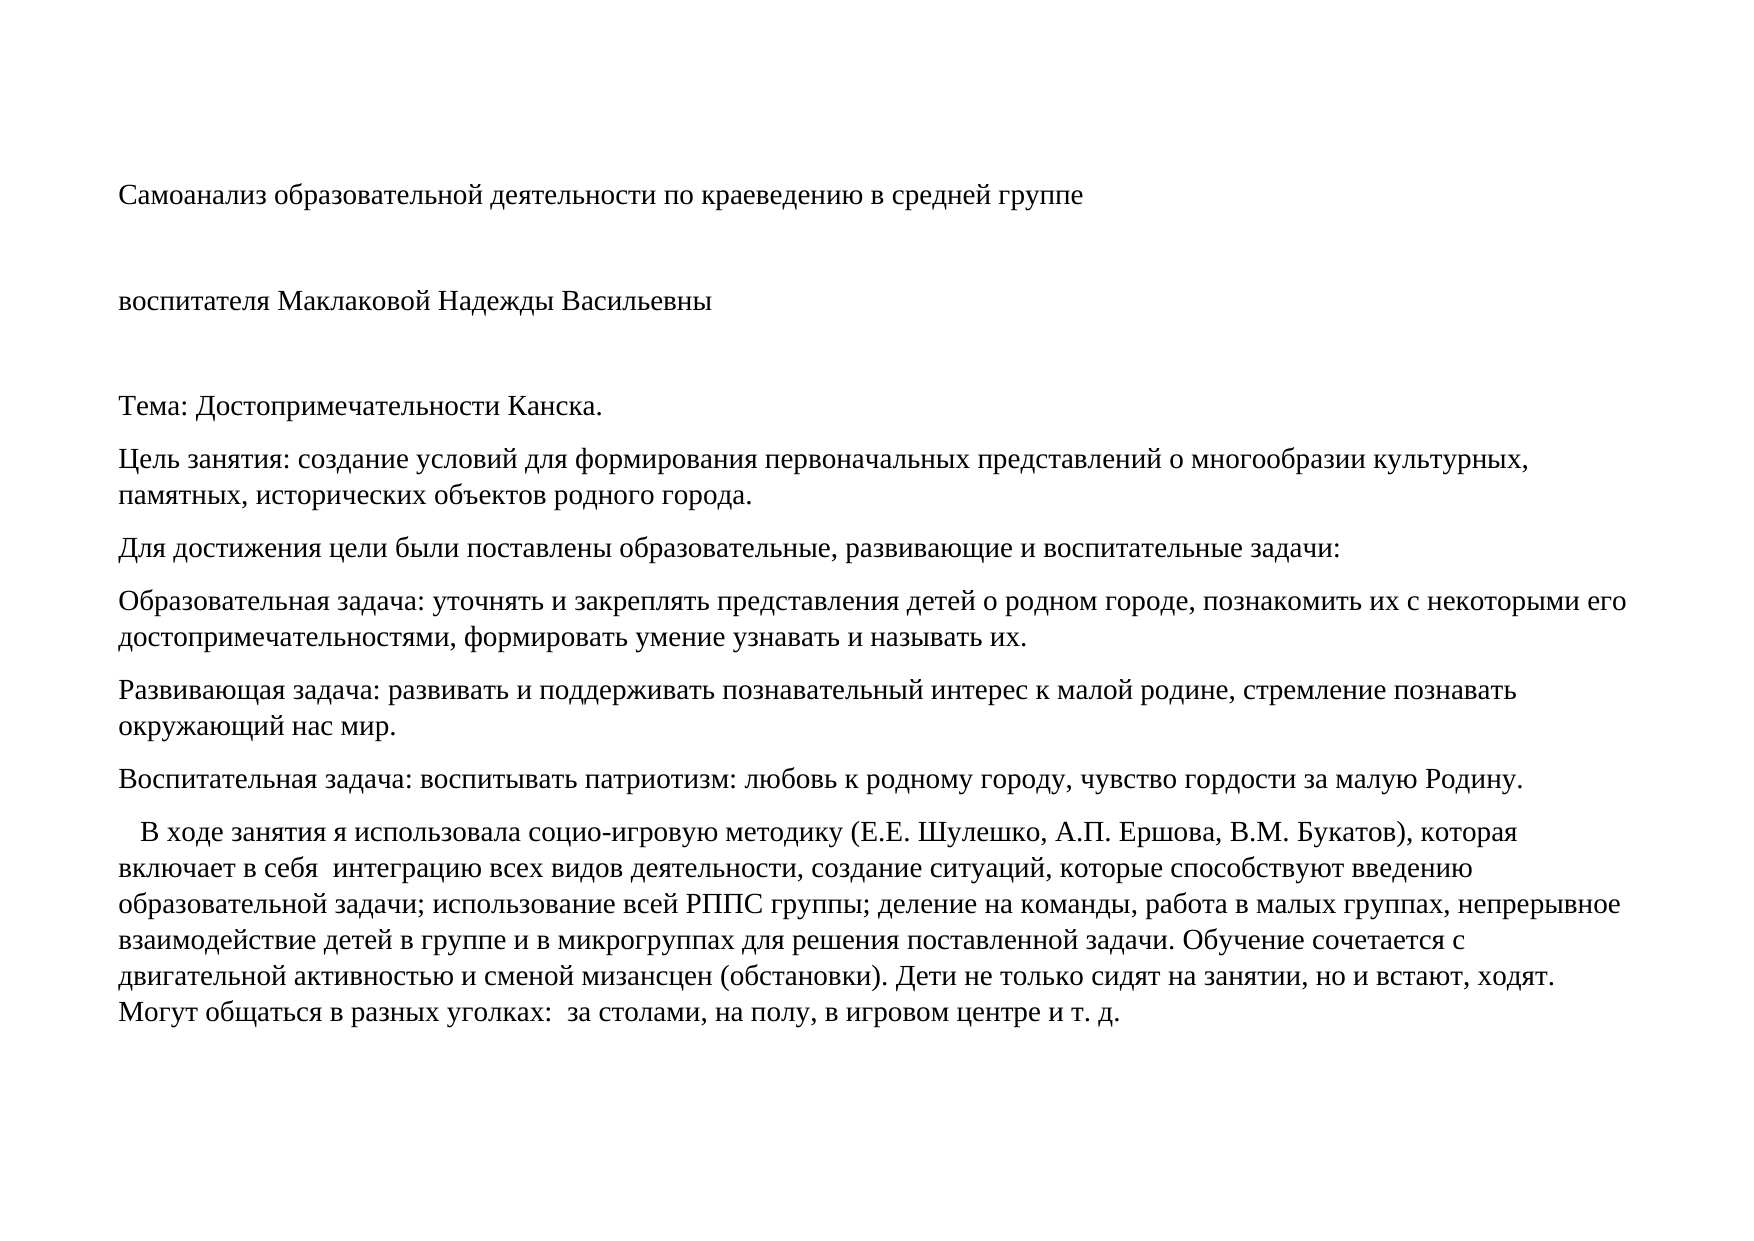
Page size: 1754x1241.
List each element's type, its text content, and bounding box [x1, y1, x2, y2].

text Тема: Достопримечательности Канска. [118, 388, 1636, 422]
text Воспитательная задача: воспитывать патриотизм: любовь к родному городу, чувство гордости за малую Родину. [118, 761, 1636, 794]
text Самоанализ образовательной деятельности по краеведению в средней группе [118, 177, 1636, 211]
text воспитателя Маклаковой Надежды Васильевны [118, 283, 1636, 316]
text Цель занятия: создание условий для формирования первоначальных представлений о многообразии культурных, памятных, исторических объектов родного города. [118, 441, 1636, 511]
text Развивающая задача: развивать и поддерживать познавательный интерес к малой родине, стремление познавать окружающий нас мир. [118, 672, 1636, 742]
text В ходе занятия я использовала социо-игровую методику (Е.Е. Шулешко, А.П. Ершова, В.М. Букатов), которая включает в себя интеграцию всех видов деятельности, создание ситуаций, которые способствуют введению образовательной задачи; использование всей РППС группы; деление на команды, работа в малых группах, непрерывное взаимодействие детей в группе и в микрогруппах для решения поставленной задачи. Обучение сочетается с двигательной активностью и сменой мизансцен (обстановки). Дети не только сидят на занятии, но и встают, ходят. Могут общаться в разных уголках: за столами, на полу, в игровом центре и т. д. [118, 814, 1636, 1028]
text Образовательная задача: уточнять и закреплять представления детей о родном городе, познакомить их с некоторыми его достопримечательностями, формировать умение узнавать и называть их. [118, 583, 1636, 653]
text Для достижения цели были поставлены образовательные, развивающие и воспитательные задачи: [118, 530, 1636, 564]
